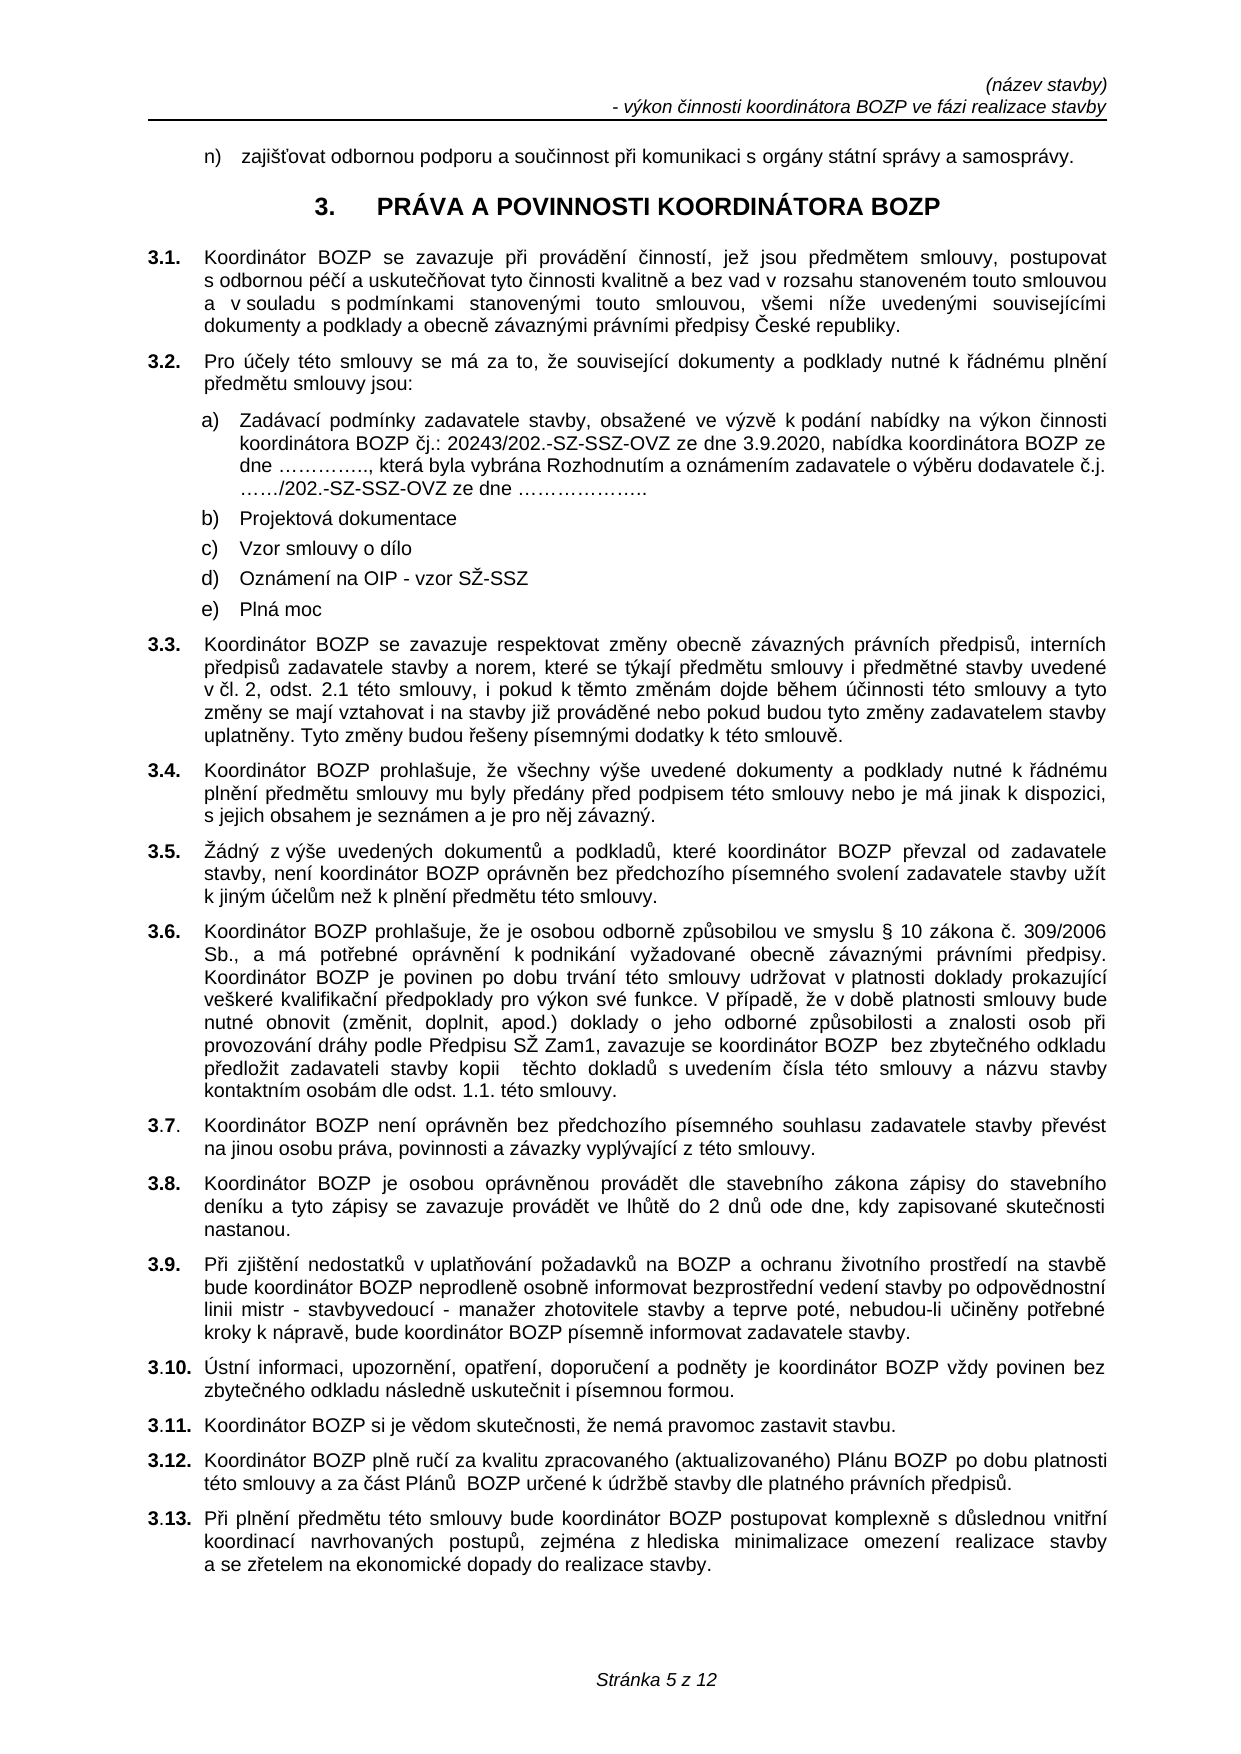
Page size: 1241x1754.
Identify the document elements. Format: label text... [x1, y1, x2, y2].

text 3.2. Pro účely této smlouvy se má za to, že související dokumenty a podklady nutné k řádnému plnění předmětu smlouvy jsou: [148, 349, 1107, 395]
text 3.13. Při plnění předmětu této smlouvy bude koordinátor BOZP postupovat komplexně s důslednou vnitřní koordinací navrhovaných postupů, zejména z hlediska minimalizace omezení realizace stavby a se zřetelem na ekonomické dopady do realizace stavby. [148, 1507, 1107, 1575]
text 3.10. Ústní informaci, upozornění, opatření, doporučení a podněty je koordinátor BOZP vždy povinen bez zbytečného odkladu následně uskutečnit i písemnou formou. [148, 1356, 1107, 1402]
text 3.4. Koordinátor BOZP prohlašuje, že všechny výše uvedené dokumenty a podklady nutné k řádnému plnění předmětu smlouvy mu byly předány před podpisem této smlouvy nebo je má jinak k dispozici, s jejich obsahem je seznámen a je pro něj závazný. [148, 759, 1107, 827]
text 3.1. Koordinátor BOZP se zavazuje při provádění činností, jež jsou předmětem smlouvy, postupovat s odbornou péčí a uskutečňovat tyto činnosti kvalitně a bez vad v rozsahu stanoveném touto smlouvou a v souladu s podmínkami stanovenými touto smlouvou, všemi níže uvedenými souvisejícími dokumenty a podklady a obecně závaznými právními předpisy České republiky. [148, 246, 1107, 337]
text 3.5. Žádný z výše uvedených dokumentů a podkladů, které koordinátor BOZP převzal od zadavatele stavby, není koordinátor BOZP oprávněn bez předchozího písemného svolení zadavatele stavby užít k jiným účelům než k plnění předmětu této smlouvy. [148, 839, 1107, 908]
list Projektová dokumentace [201, 506, 1107, 530]
list Vzor smlouvy o dílo [201, 536, 1107, 560]
list zajišťovat odbornou podporu a součinnost při komunikaci s orgány státní správy a samosprávy. [204, 145, 1107, 167]
text 3.12. Koordinátor BOZP plně ručí za kvalitu zpracovaného (aktualizovaného) Plánu BOZP po dobu platnosti této smlouvy a za část Plánů BOZP určené k údržbě stavby dle platného právních předpisů. [148, 1449, 1107, 1495]
text 3.3. Koordinátor BOZP se zavazuje respektovat změny obecně závazných právních předpisů, interních předpisů zadavatele stavby a norem, které se týkají předmětu smlouvy i předmětné stavby uvedené v čl. 2, odst. 2.1 této smlouvy, i pokud k těmto změnám dojde během účinnosti této smlouvy a tyto změny se mají vztahovat i na stavby již prováděné nebo pokud budou tyto změny zadavatelem stavby uplatněny. Tyto změny budou řešeny písemnými dodatky k této smlouvě. [148, 633, 1107, 746]
text 3.7. Koordinátor BOZP není oprávněn bez předchozího písemného souhlasu zadavatele stavby převést na jinou osobu práva, povinnosti a závazky vyplývající z této smlouvy. [148, 1114, 1107, 1160]
text 3.9. Při zjištění nedostatků v uplatňování požadavků na BOZP a ochranu životního prostředí na stavbě bude koordinátor BOZP neprodleně osobně informovat bezprostřední vedení stavby po odpovědnostní linii mistr - stavbyvedoucí - manažer zhotovitele stavby a teprve poté, nebudou-li učiněny potřebné kroky k nápravě, bude koordinátor BOZP písemně informovat zadavatele stavby. [148, 1253, 1107, 1344]
text 3.8. Koordinátor BOZP je osobou oprávněnou provádět dle stavebního zákona zápisy do stavebního deníku a tyto zápisy se zavazuje provádět ve lhůtě do 2 dnů ode dne, kdy zapisované skutečnosti nastanou. [148, 1172, 1107, 1240]
text 3.11. Koordinátor BOZP si je vědom skutečnosti, že nemá pravomoc zastavit stavbu. [148, 1414, 1107, 1437]
text 3. PRÁVA A POVINNOSTI KOORDINÁTORA BOZP [148, 192, 1107, 221]
list Zadávací podmínky zadavatele stavby, obsažené ve výzvě k podání nabídky na výkon činnosti koordinátora BOZP čj.: 20243/202.-SZ-SSZ-OVZ ze dne 3.9.2020, nabídka koordinátora BOZP ze dne ………….., která byla vybrána Rozhodnutím a oznámením zadavatele o výběru dodavatele č.j. ……/202.-SZ-SSZ-OVZ ze dne ……………….. [201, 407, 1107, 499]
text 3.6. Koordinátor BOZP prohlašuje, že je osobou odborně způsobilou ve smyslu § 10 zákona č. 309/2006 Sb., a má potřebné oprávnění k podnikání vyžadované obecně závaznými právními předpisy. Koordinátor BOZP je povinen po dobu trvání této smlouvy udržovat v platnosti doklady prokazující veškeré kvalifikační předpoklady pro výkon své funkce. V případě, že v době platnosti smlouvy bude nutné obnovit (změnit, doplnit, apod.) doklady o jeho odborné způsobilosti a znalosti osob při provozování dráhy podle Předpisu SŽ Zam1, zavazuje se koordinátor BOZP bez zbytečného odkladu předložit zadavateli stavby kopii těchto dokladů s uvedením čísla této smlouvy a názvu stavby kontaktním osobám dle odst. 1.1. této smlouvy. [148, 920, 1107, 1102]
list Oznámení na OIP - vzor SŽ-SSZ [201, 566, 1107, 590]
list Plná moc [201, 596, 1107, 620]
